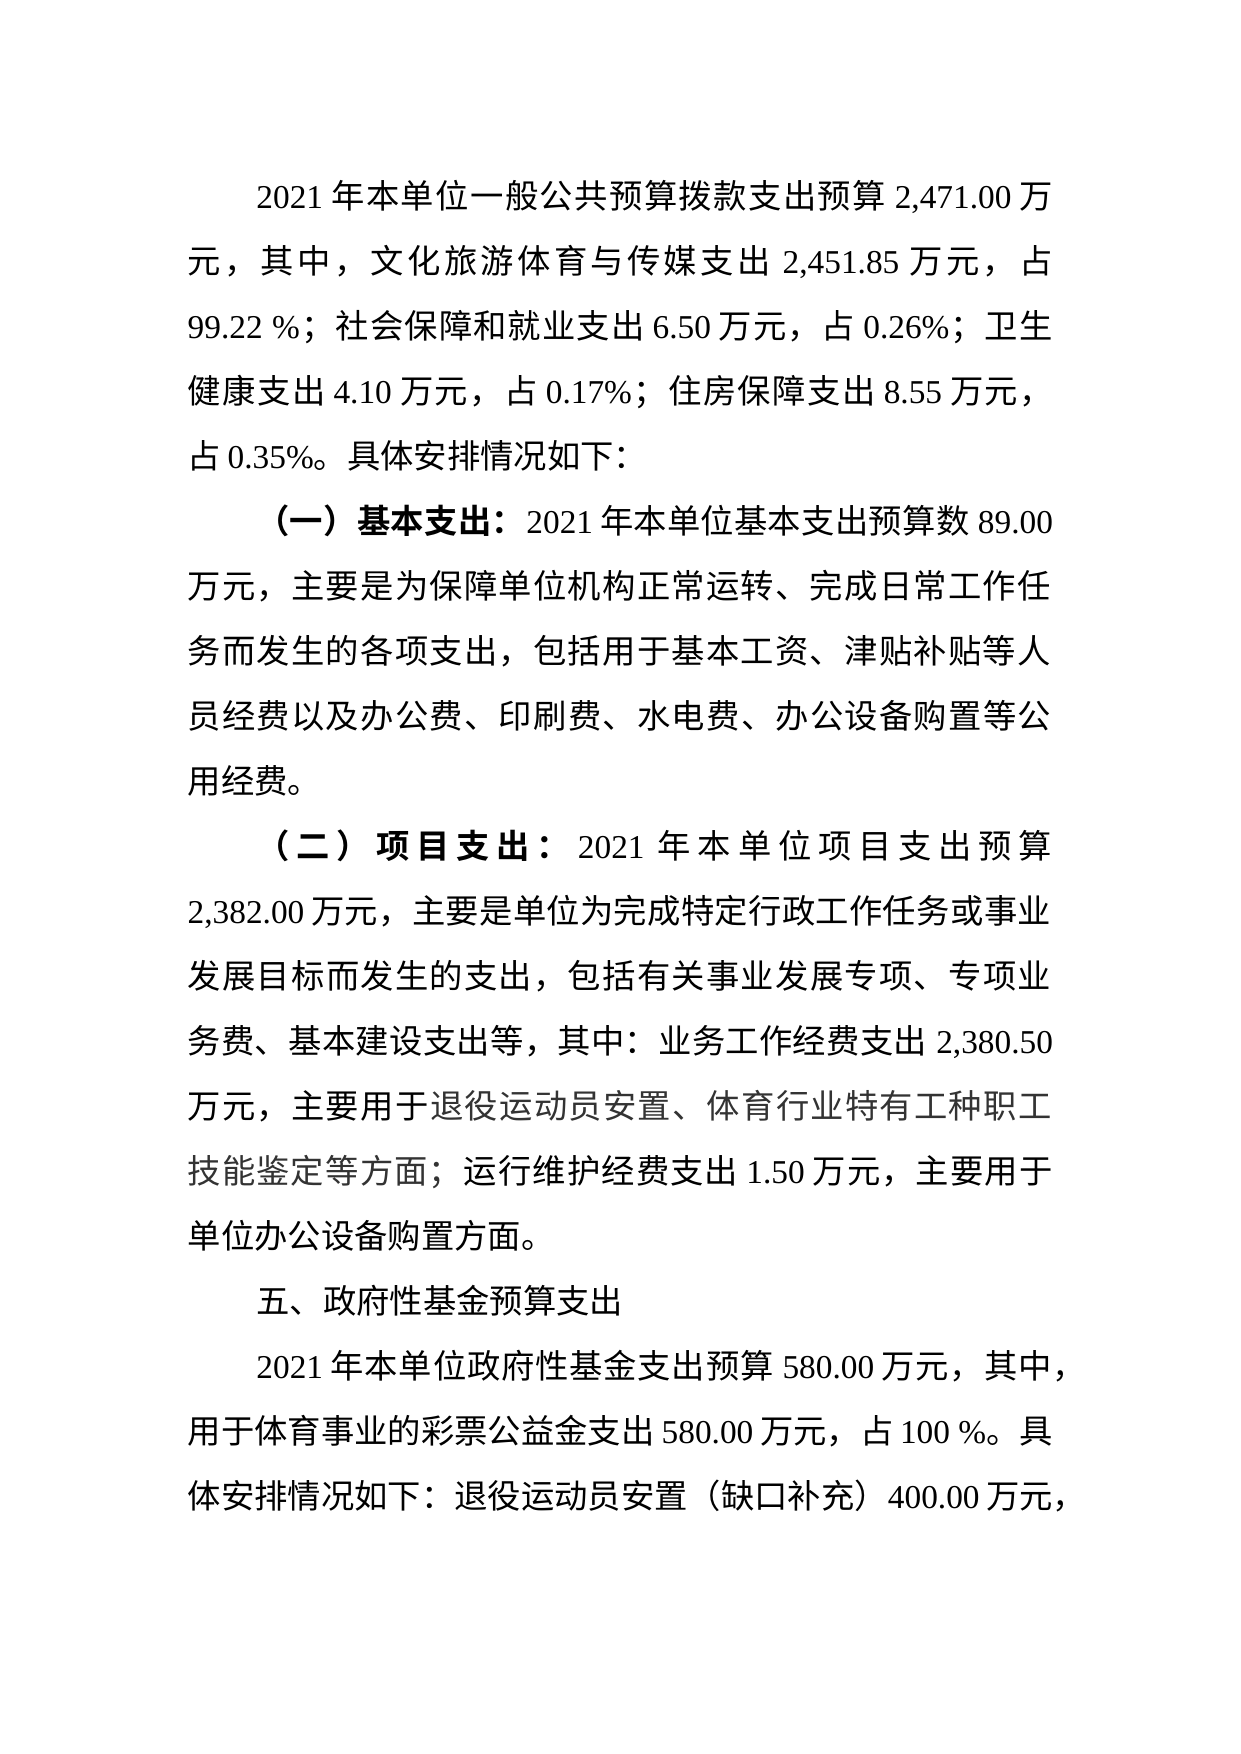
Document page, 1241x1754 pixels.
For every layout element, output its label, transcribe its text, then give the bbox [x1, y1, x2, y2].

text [187, 1332, 1053, 1527]
text 五、政府性基金预算支出 [187, 1267, 1053, 1332]
text （二）项目支出：2021年本单位项目支出预算2,382.00万元，主要是单位为完成特定行政工作任务或事业发展目标而发生的支出，包括有关事业发展专项、专项业务费、基本建设支出等，其中：业务工作经费支出2,380.50万元，主要用于退役运动员安置、体育行业特有工种职工技能鉴定等方面；运行维护经费支出1.50万元，主要用于单位办公设备购置方面。 [187, 812, 1053, 1267]
text 2021年本单位一般公共预算拨款支出预算2,471.00万元，其中，文化旅游体育与传媒支出2,451.85万元，占99.22 %；社会保障和就业支出6.50万元，占0.26%；卫生健康支出4.10万元，占0.17%；住房保障支出8.55万元，占0.35%。具体安排情况如下： [187, 162, 1053, 487]
text （一）基本支出：2021年本单位基本支出预算数89.00万元，主要是为保障单位机构正常运转、完成日常工作任务而发生的各项支出，包括用于基本工资、津贴补贴等人员经费以及办公费、印刷费、水电费、办公设备购置等公用经费。 [187, 487, 1053, 812]
